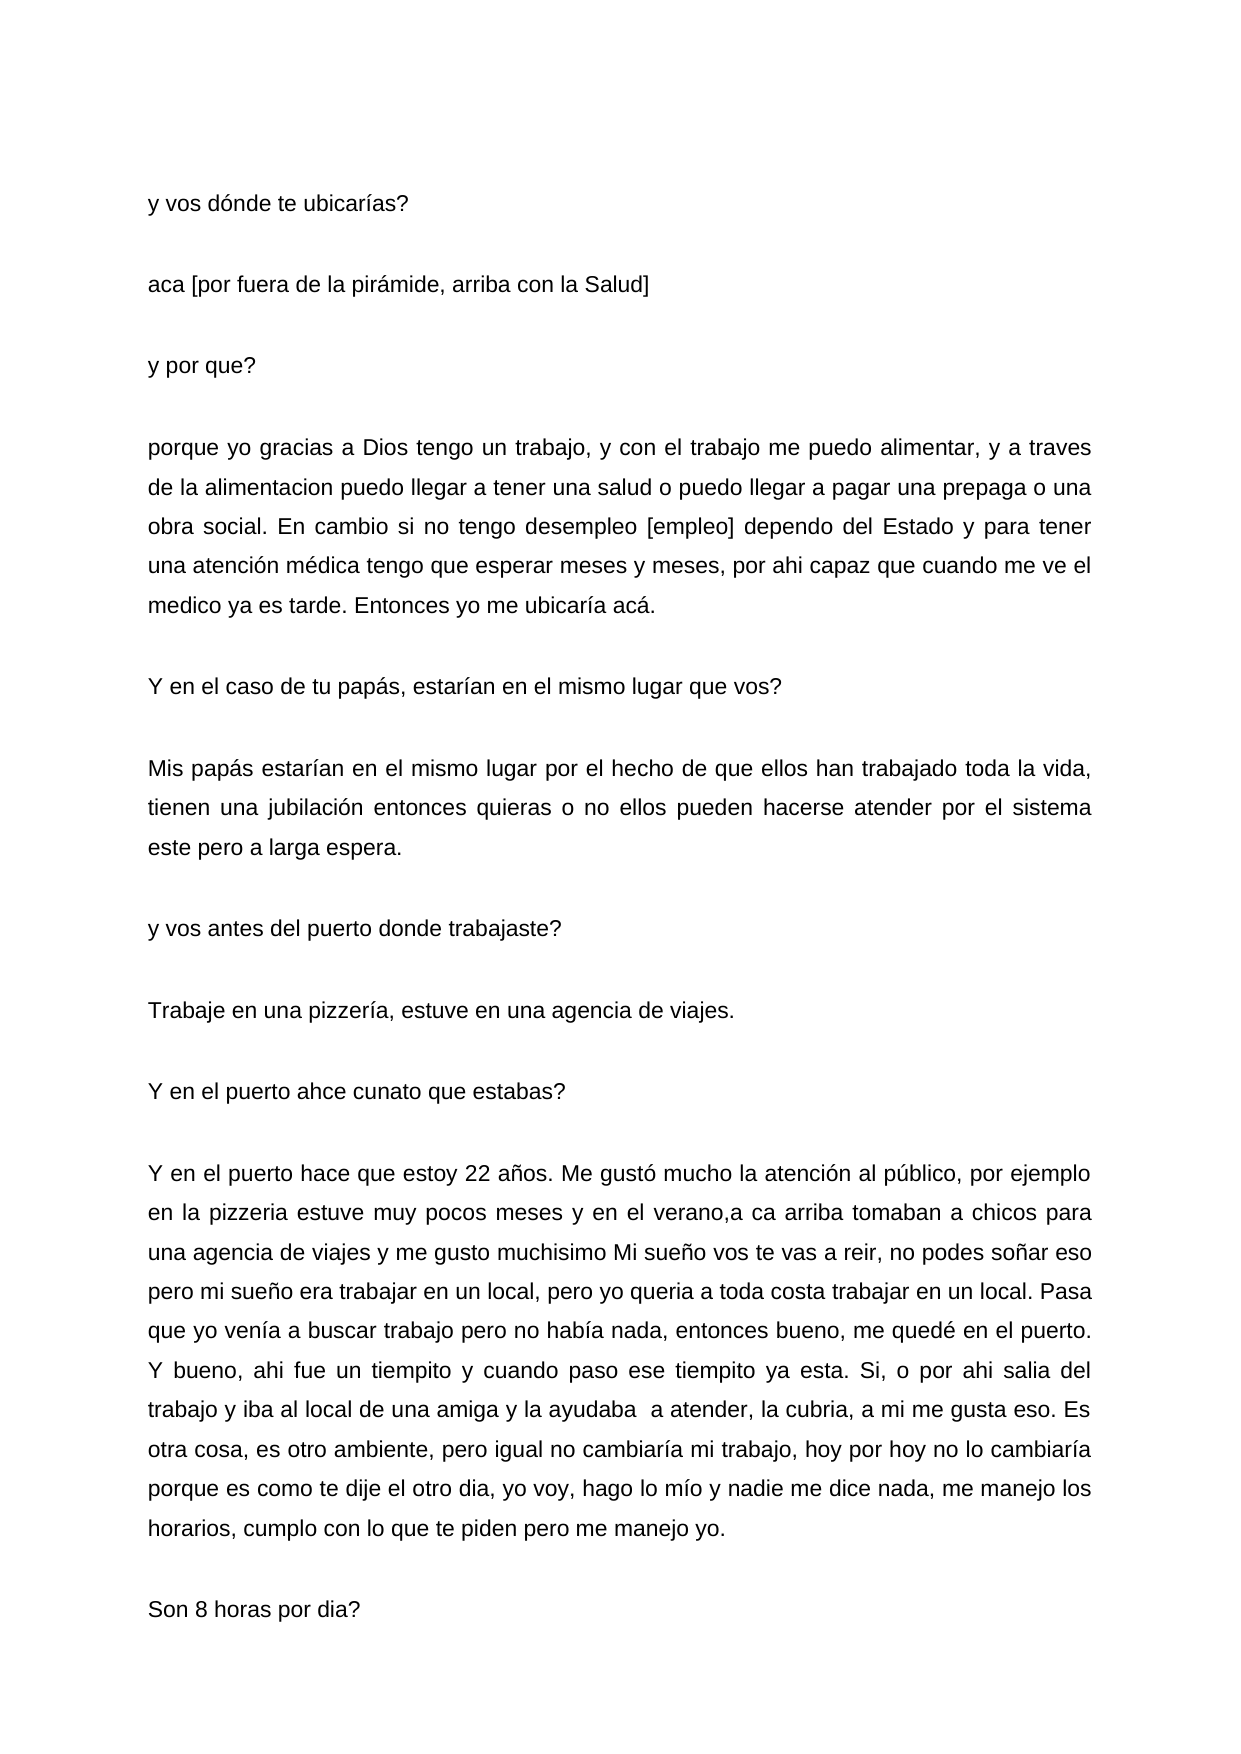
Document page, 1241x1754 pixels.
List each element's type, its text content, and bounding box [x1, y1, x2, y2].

text aca [por fuera de la pirámide, arriba con la Salud] [148, 271, 1093, 297]
text Son 8 horas por dia? [148, 1596, 1093, 1623]
text Y en el caso de tu papás, estarían en el mismo lugar que vos? [148, 673, 1093, 700]
text Trabaje en una pizzería, estuve en una agencia de viajes. [148, 997, 1093, 1023]
text Y en el puerto ahce cunato que estabas? [148, 1078, 1093, 1104]
text y vos antes del puerto donde trabajaste? [148, 915, 1093, 942]
text y vos dónde te ubicarías? [148, 189, 1093, 216]
text Mis papás estarían en el mismo lugar por el hecho de que ellos han trabajado toda la vida, tienen una jubilación entonces quieras o no ellos pueden hacerse atender por el sistema este pero a larga espera. [148, 755, 1093, 860]
text porque yo gracias a Dios tengo un trabajo, y con el trabajo me puedo alimentar, y a traves de la alimentacion puedo llegar a tener una salud o puedo llegar a pagar una prepaga o una obra social. En cambio si no tengo desempleo [empleo] dependo del Estado y para tener una atención médica tengo que esperar meses y meses, por ahi capaz que cuando me ve el medico ya es tarde. Entonces yo me ubicaría acá. [148, 434, 1093, 618]
text Y en el puerto hace que estoy 22 años. Me gustó mucho la atención al público, por ejemplo en la pizzeria estuve muy pocos meses y en el verano,a ca arriba tomaban a chicos para una agencia de viajes y me gusto muchisimo Mi sueño vos te vas a reir, no podes soñar eso pero mi sueño era trabajar en un local, pero yo queria a toda costa trabajar en un local. Pasa que yo venía a buscar trabajo pero no había nada, entonces bueno, me quedé en el puerto. Y bueno, ahi fue un tiempito y cuando paso ese tiempito ya esta. Si, o por ahi salia del trabajo y iba al local de una amiga y la ayudaba a atender, la cubria, a mi me gusta eso. Es otra cosa, es otro ambiente, pero igual no cambiaría mi trabajo, hoy por hoy no lo cambiaría porque es como te dije el otro dia, yo voy, hago lo mío y nadie me dice nada, me manejo los horarios, cumplo con lo que te piden pero me manejo yo. [148, 1159, 1093, 1541]
text y por que? [148, 352, 1093, 379]
